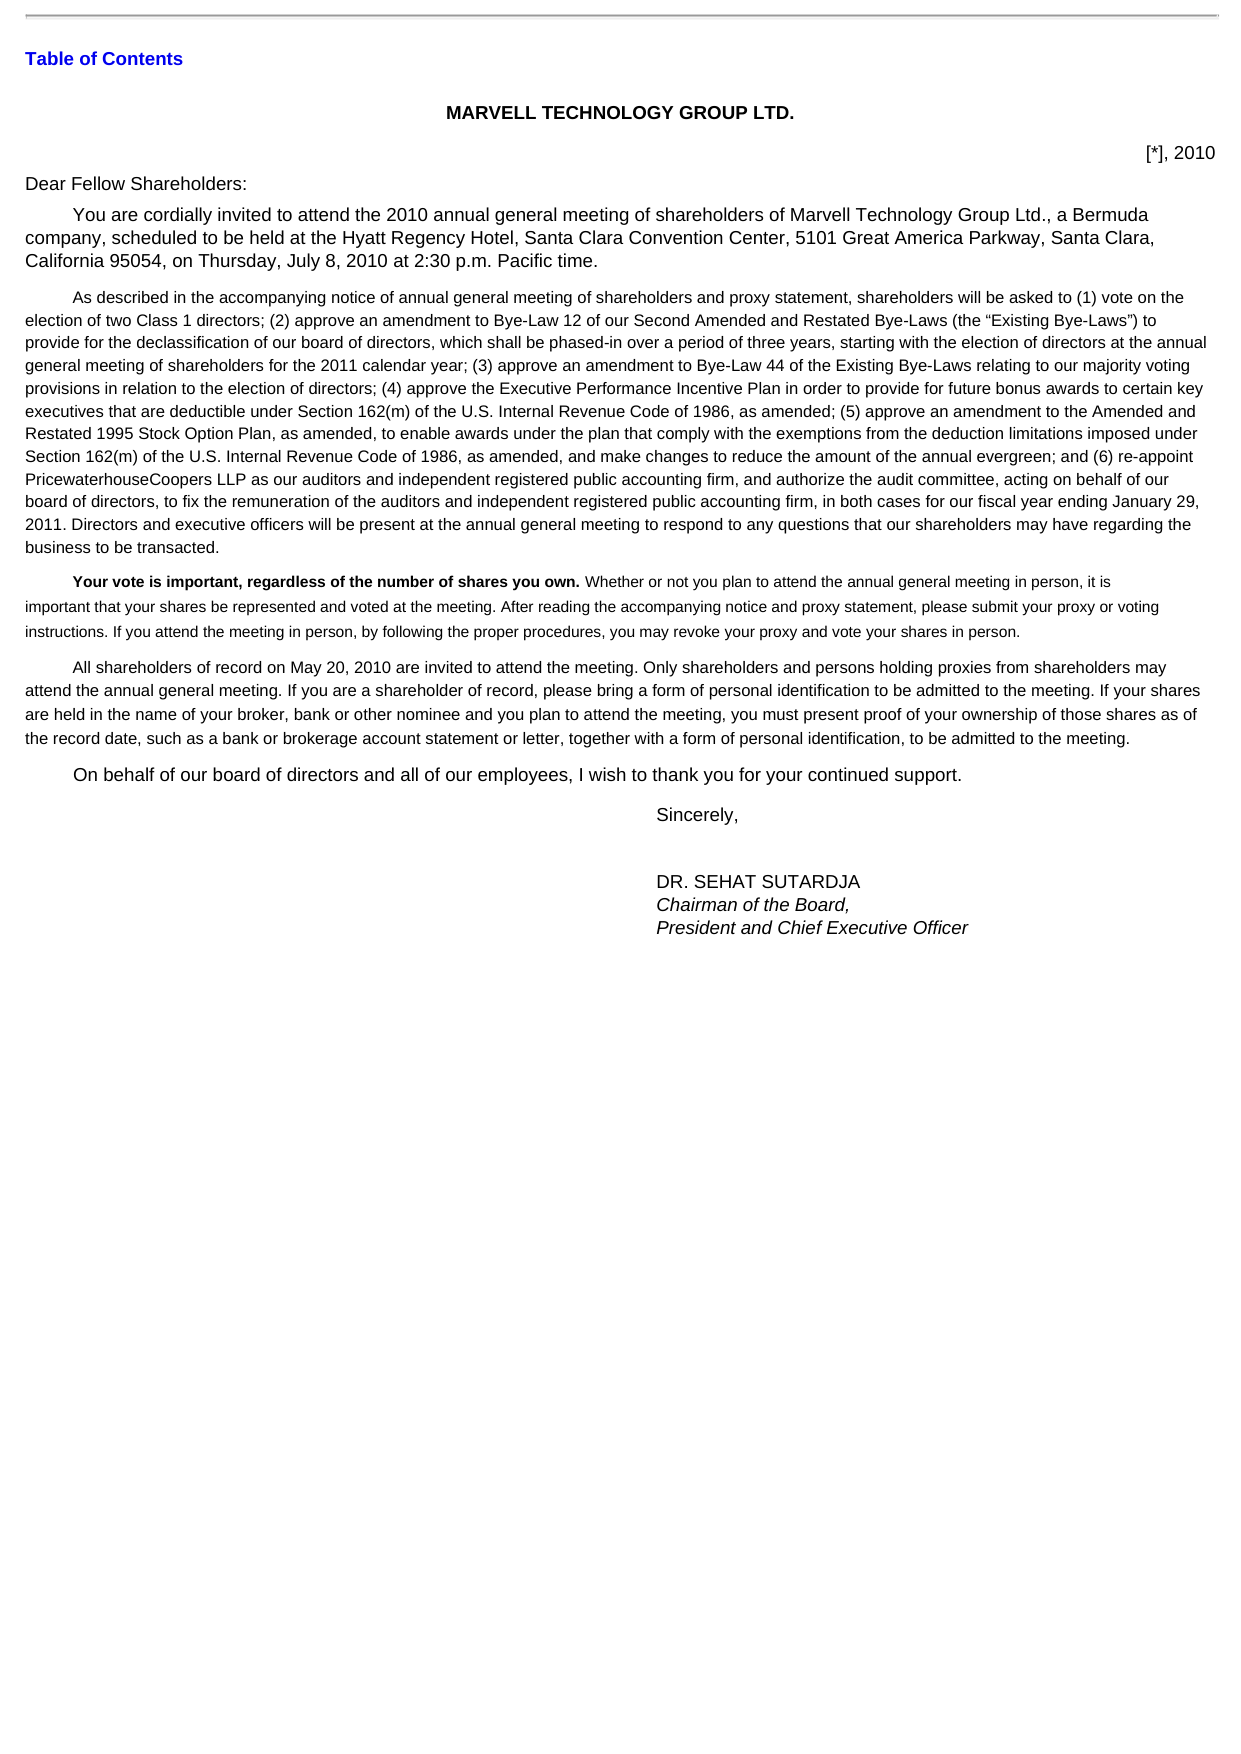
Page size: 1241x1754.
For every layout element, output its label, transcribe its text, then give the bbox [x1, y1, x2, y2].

text Chairman of the Board, [656, 894, 1215, 916]
text Dear Fellow Shareholders: [25, 173, 1215, 194]
text MARVELL TECHNOLOGY GROUP LTD. [25, 102, 1215, 123]
text Table of Contents [25, 48, 1215, 69]
text As described in the accompanying notice of annual general meeting of shareholders and proxy statement, shareholders will be asked to (1) vote on the election of two Class 1 directors; (2) approve an amendment to Bye-Law 12 of our Second Amended and Restated Bye-Laws (the “Existing Bye-Laws”) to provide for the declassification of our board of directors, which shall be phased-in over a period of three years, starting with the election of directors at the annual general meeting of shareholders for the 2011 calendar year; (3) approve an amendment to Bye-Law 44 of the Existing Bye-Laws relating to our majority voting provisions in relation to the election of directors; (4) approve the Executive Performance Incentive Plan in order to provide for future bonus awards to certain key executives that are deductible under Section 162(m) of the U.S. Internal Revenue Code of 1986, as amended; (5) approve an amendment to the Amended and Restated 1995 Stock Option Plan, as amended, to enable awards under the plan that comply with the exemptions from the deduction limitations imposed under Section 162(m) of the U.S. Internal Revenue Code of 1986, as amended, and make changes to reduce the amount of the annual evergreen; and (6) re-appoint PricewaterhouseCoopers LLP as our auditors and independent registered public accounting firm, and authorize the audit committee, acting on behalf of our board of directors, to fix the remuneration of the auditors and independent registered public accounting firm, in both cases for our fiscal year ending January 29, 2011. Directors and executive officers will be present at the annual general meeting to respond to any questions that our shareholders may have regarding the business to be transacted. [25, 288, 1211, 557]
text [*], 2010 [25, 142, 1215, 163]
text On behalf of our board of directors and all of our employees, I wish to thank you for your continued support. [73, 764, 1215, 786]
text Sincerely, [656, 803, 1215, 825]
picture [23, 14, 1220, 21]
text You are cordially invited to attend the 2010 annual general meeting of shareholders of Marvell Technology Group Ltd., a Bermuda company, scheduled to be held at the Hyatt Regency Hotel, Santa Clara Convention Center, 5101 Great America Parkway, Santa Clara, California 95054, on Thursday, July 8, 2010 at 2:30 p.m. Pacific time. [25, 203, 1203, 272]
text Your vote is important, regardless of the number of shares you own. Whether or not you plan to attend the annual general meeting in person, it is important that your shares be represented and voted at the meeting. After reading the accompanying notice and proxy statement, please submit your proxy or voting instructions. If you attend the meeting in person, by following the proper procedures, you may revoke your proxy and vote your shares in person. [25, 573, 1176, 641]
text President and Chief Executive Officer [656, 917, 1215, 938]
text All shareholders of record on May 20, 2010 are invited to attend the meeting. Only shareholders and persons holding proxies from shareholders may attend the annual general meeting. If you are a shareholder of record, please bring a form of personal identification to be admitted to the meeting. If your shares are held in the name of your broker, bank or other nominee and you plan to attend the meeting, you must present proof of your ownership of those shares as of the record date, such as a bank or brokerage account statement or letter, together with a form of personal identification, to be admitted to the meeting. [25, 657, 1211, 748]
text DR. SEHAT SUTARDJA [656, 871, 1215, 893]
